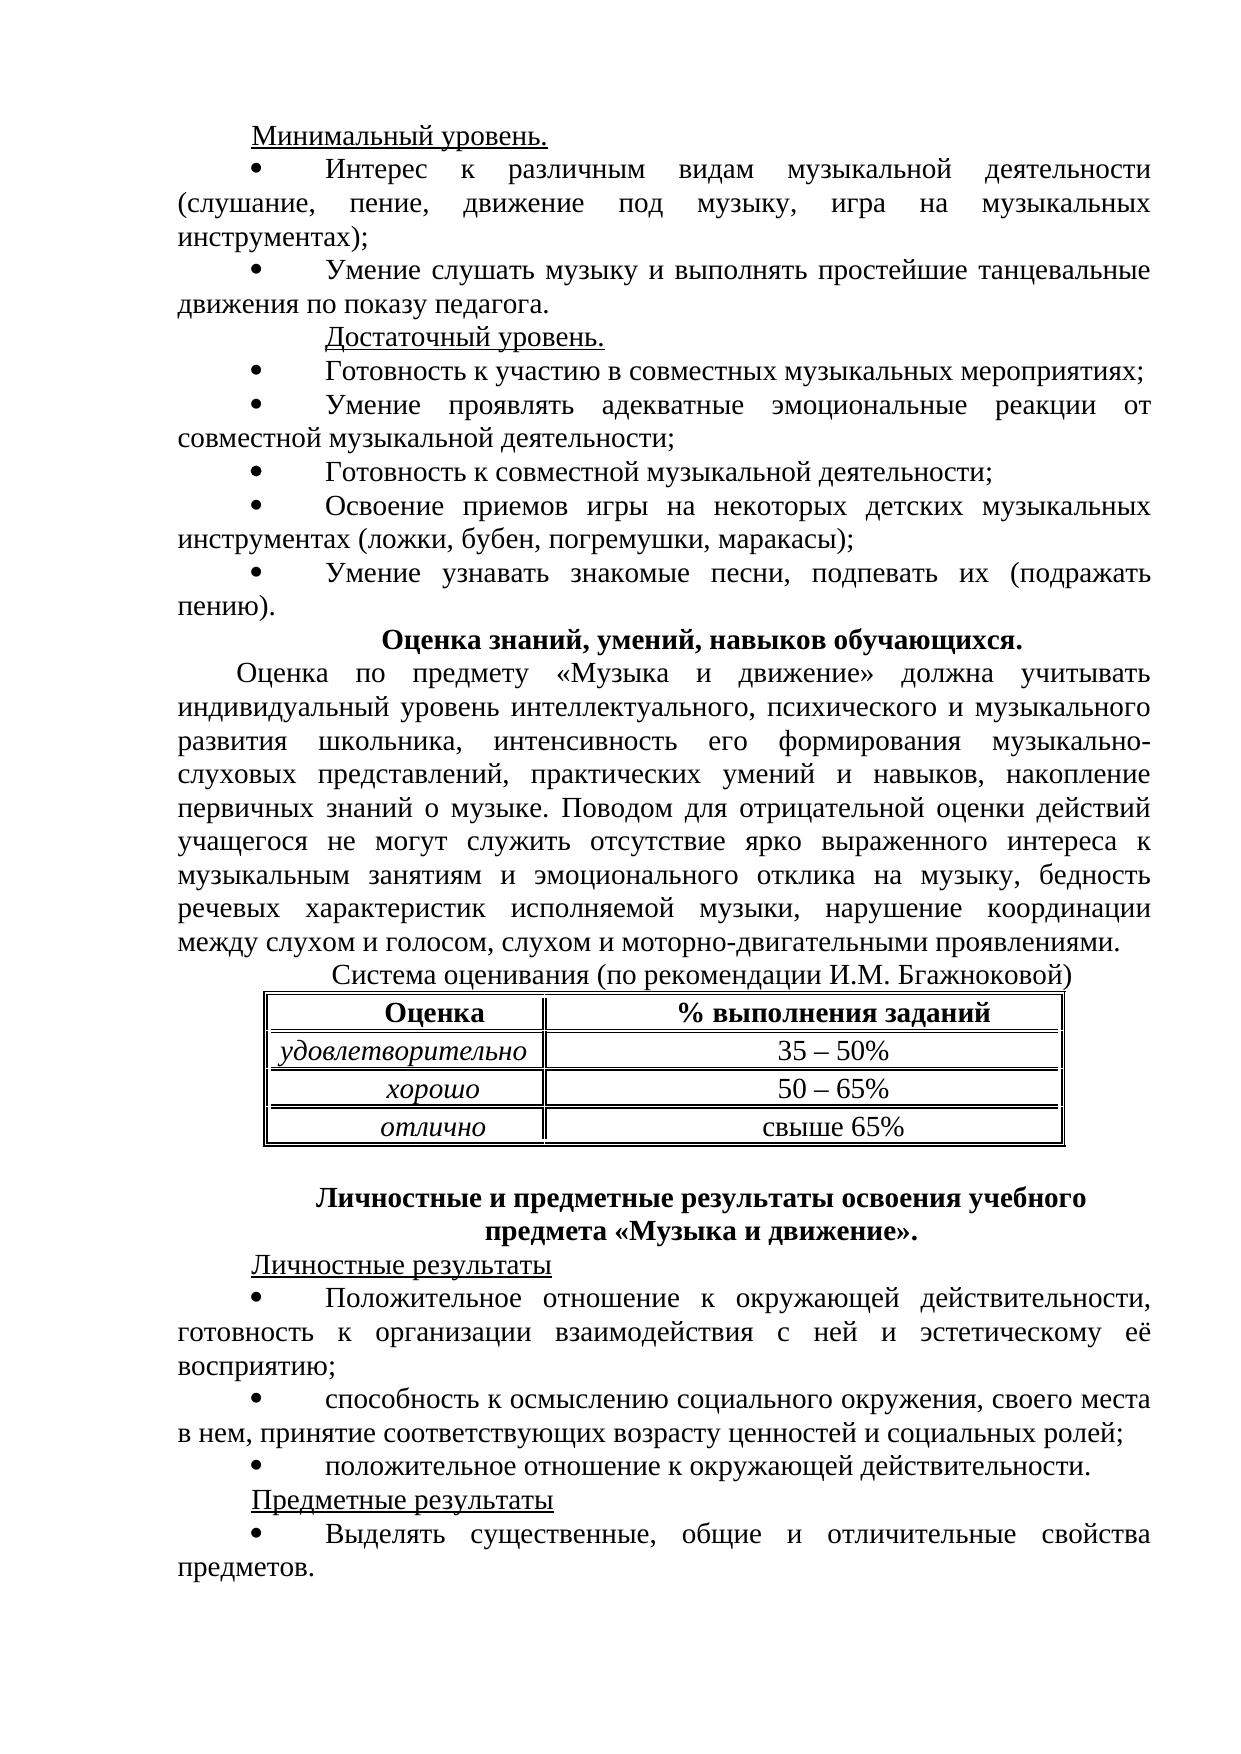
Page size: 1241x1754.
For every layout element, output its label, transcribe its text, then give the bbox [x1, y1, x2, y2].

table_cell 35 – 50% [544, 1029, 1063, 1067]
text Личностные и предметные результаты освоения учебного [177, 1180, 1152, 1213]
text Предметные результаты [177, 1482, 1152, 1516]
list Освоение приемов игры на некоторых детских музыкальных инструментах (ложки, бубен, погремушки, маракасы); [177, 488, 1152, 555]
list Система оценивания (по рекомендации И.М. Бгажноковой) [252, 957, 1152, 991]
list Готовность к участию в совместных музыкальных мероприятиях; [177, 353, 1152, 387]
list Интерес к различным видам музыкальной деятельности (слушание, пение, движение под музыку, игра на музыкальных инструментах); [177, 152, 1152, 252]
list Выделять существенные, общие и отличительные свойства предметов. [177, 1516, 1152, 1583]
table_header Оценка [268, 995, 544, 1029]
list Готовность к совместной музыкальной деятельности; [177, 454, 1152, 488]
table_cell хорошо [266, 1067, 544, 1104]
list положительное отношение к окружающей действительности. [177, 1448, 1152, 1482]
table_header % выполнения заданий [544, 992, 1063, 1029]
list способность к осмыслению социального окружения, своего места в нем, принятие соответствующих возрасту ценностей и социальных ролей; [177, 1381, 1152, 1448]
list Положительное отношение к окружающей действительности, готовность к организации взаимодействия с ней и эстетическому её восприятию; [177, 1281, 1152, 1381]
text Минимальный уровень. [177, 118, 1152, 152]
list Оценка знаний, умений, навыков обучающихся. [252, 622, 1152, 656]
table_cell 50 – 65% [544, 1067, 1063, 1104]
text Личностные результаты [177, 1247, 1152, 1281]
text Достаточный уровень. [251, 319, 1152, 353]
list Умение узнавать знакомые песни, подпевать их (подражать пению). [177, 555, 1152, 622]
list Умение слушать музыку и выполнять простейшие танцевальные движения по показу педагога. [177, 252, 1152, 319]
text предмета «Музыка и движение». [177, 1213, 1152, 1247]
table_cell свыше 65% [544, 1104, 1063, 1142]
table_cell отлично [266, 1104, 544, 1142]
table_cell удовлетворительно [266, 1029, 544, 1067]
list Умение проявлять адекватные эмоциональные реакции от совместной музыкальной деятельности; [177, 387, 1152, 454]
list Оценка по предмету «Музыка и движение» должна учитывать индивидуальный уровень интеллектуального, психического и музыкального развития школьника, интенсивность его формирования музыкально-слуховых представлений, практических умений и навыков, накопление первичных знаний о музыке. Поводом для отрицательной оценки действий учащегося не могут служить отсутствие ярко выраженного интереса к музыкальным занятиям и эмоционального отклика на музыку, бедность речевых характеристик исполняемой музыки, нарушение координации между слухом и голосом, слухом и моторно-двигательными проявлениями. [177, 656, 1152, 957]
